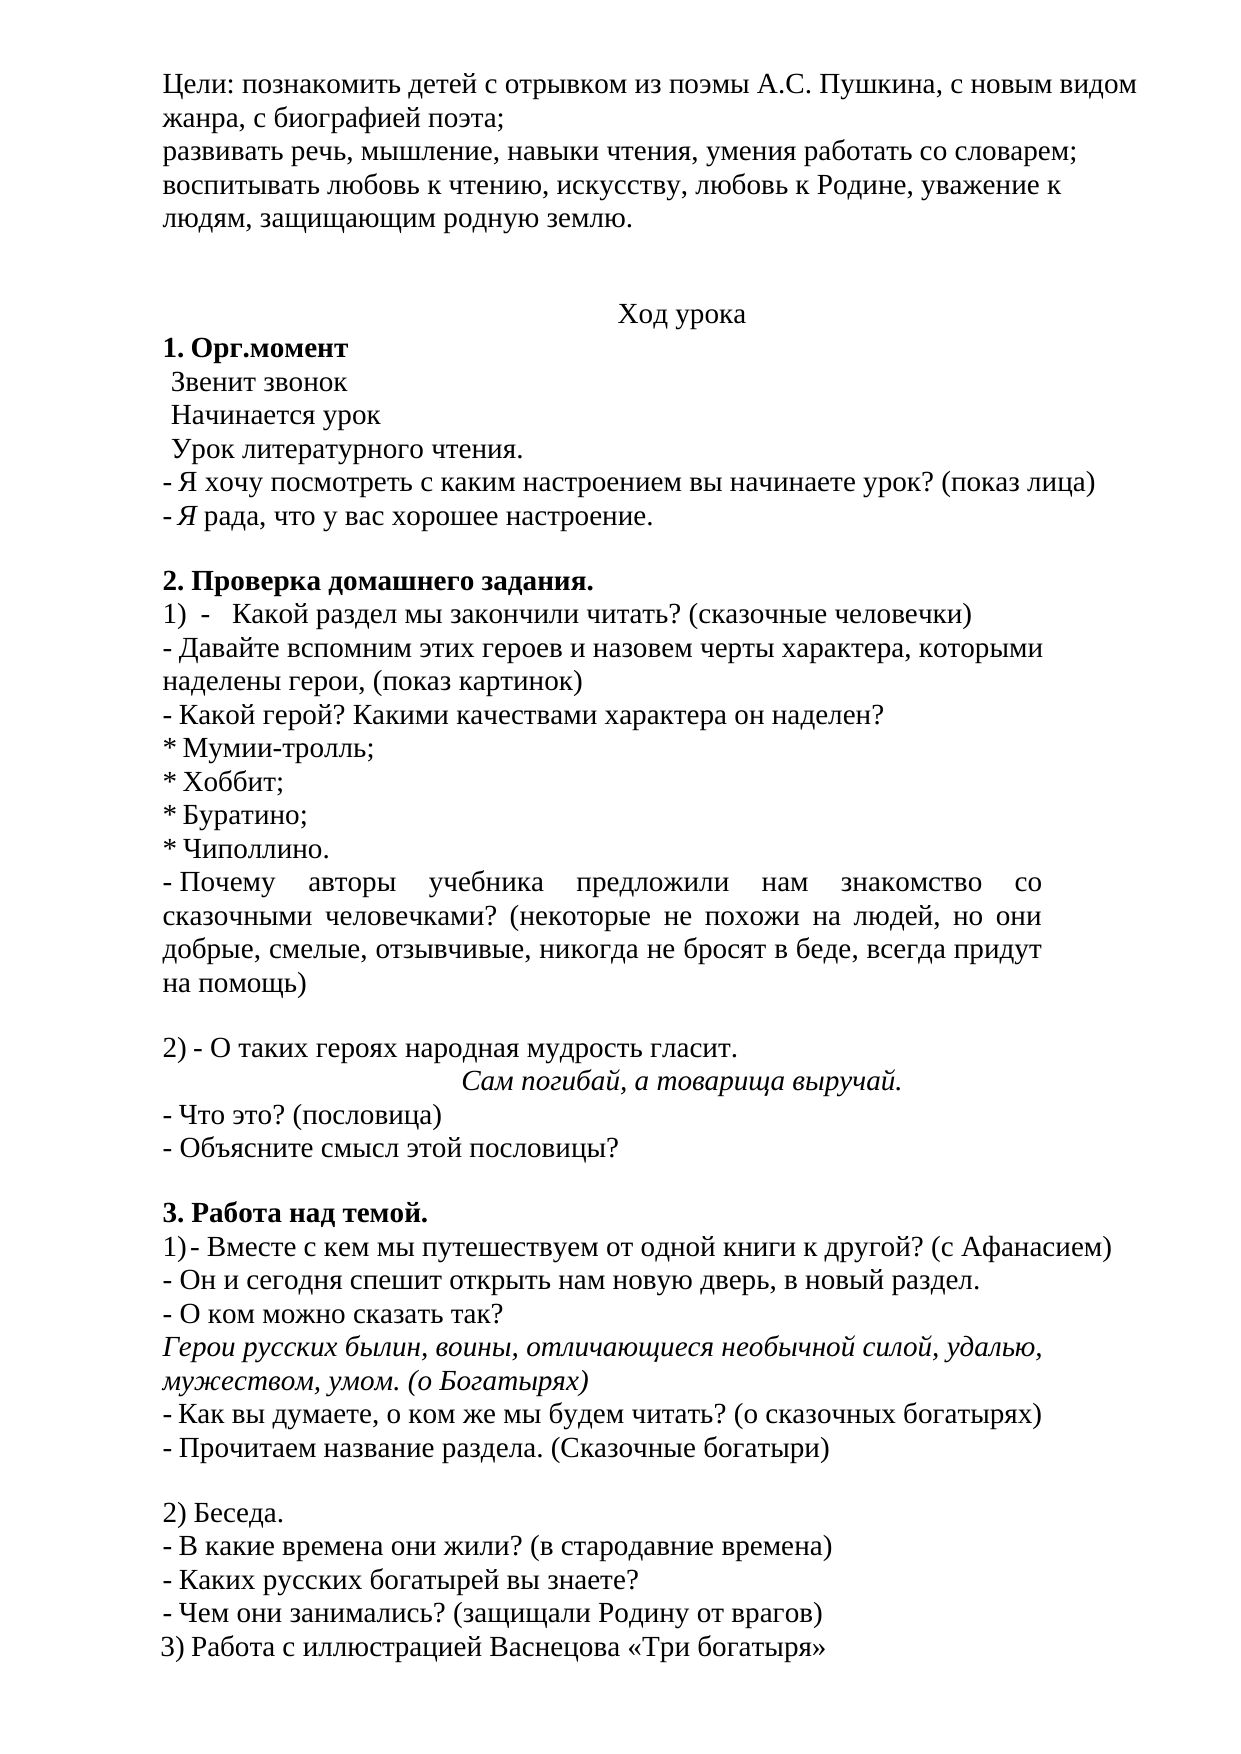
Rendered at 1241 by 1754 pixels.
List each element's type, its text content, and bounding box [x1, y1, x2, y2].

list Я рада, что у вас хорошее настроение. [162, 498, 1193, 532]
list Орг.момент [162, 331, 1193, 364]
list В какие времена они жили? (в стародавние времена) [162, 1529, 1193, 1562]
list Прочитаем название раздела. (Сказочные богатыри) [162, 1431, 1193, 1464]
list Мумии-тролль; [162, 731, 1193, 764]
list Он и сегодня спешит открыть нам новую дверь, в новый раздел. [162, 1263, 1193, 1296]
list Чиполлино. [162, 831, 1193, 865]
list Работа над темой. [162, 1196, 1193, 1229]
list Давайте вспомним этих героев и назовем черты характера, которыми наделены герои, (показ картинок) [162, 630, 1151, 697]
text Цели: познакомить детей с отрывком из поэмы А.С. Пушкина, с новым видом жанра, с биографией поэта; [162, 67, 1151, 134]
text Урок литературного чтения. [171, 431, 1193, 465]
list Буратино; [162, 798, 1193, 831]
list Каких русских богатырей вы знаете? [162, 1562, 1193, 1596]
text Сам погибай, а товарища выручай. [171, 1064, 1193, 1097]
list Какой герой? Какими качествами характера он наделен? [162, 697, 1193, 731]
list Чем они занимались? (защищали Родину от врагов) [162, 1596, 1193, 1629]
list О ком можно сказать так? [162, 1296, 1193, 1330]
list Беседа. [162, 1495, 1193, 1529]
list Что это? (пословица) [162, 1097, 1193, 1131]
list - Какой раздел мы закончили читать? (сказочные человечки) [162, 597, 1193, 630]
text Звенит звонок [171, 364, 1193, 398]
list - О таких героях народная мудрость гласит. [162, 1030, 1193, 1064]
list Проверка домашнего задания. [162, 563, 1193, 597]
text развивать речь, мышление, навыки чтения, умения работать со словарем; воспитывать любовь к чтению, искусству, любовь к Родине, уважение к людям, защищающим родную землю. [162, 134, 1151, 234]
list Я хочу посмотреть с каким настроением вы начинаете урок? (показ лица) [162, 465, 1193, 498]
list Как вы думаете, о ком же мы будем читать? (о сказочных богатырях) [162, 1397, 1193, 1431]
list Работа с иллюстрацией Васнецова «Три богатыря» [160, 1629, 1193, 1663]
list Почему авторы учебника предложили нам знакомство со сказочными человечками? (некоторые не похожи на людей, но они добрые, смелые, отзывчивые, никогда не бросят в беде, всегда придут на помощь) [162, 865, 1043, 999]
text Герои русских былин, воины, отличающиеся необычной силой, удалью, мужеством, умом. (о Богатырях) [162, 1330, 1151, 1397]
text Ход урока [171, 297, 1193, 331]
text Начинается урок [171, 398, 1193, 431]
list Объясните смысл этой пословицы? [162, 1131, 1193, 1164]
list - Вместе с кем мы путешествуем от одной книги к другой? (с Афанасием) [162, 1229, 1193, 1263]
list Хоббит; [162, 764, 1193, 798]
